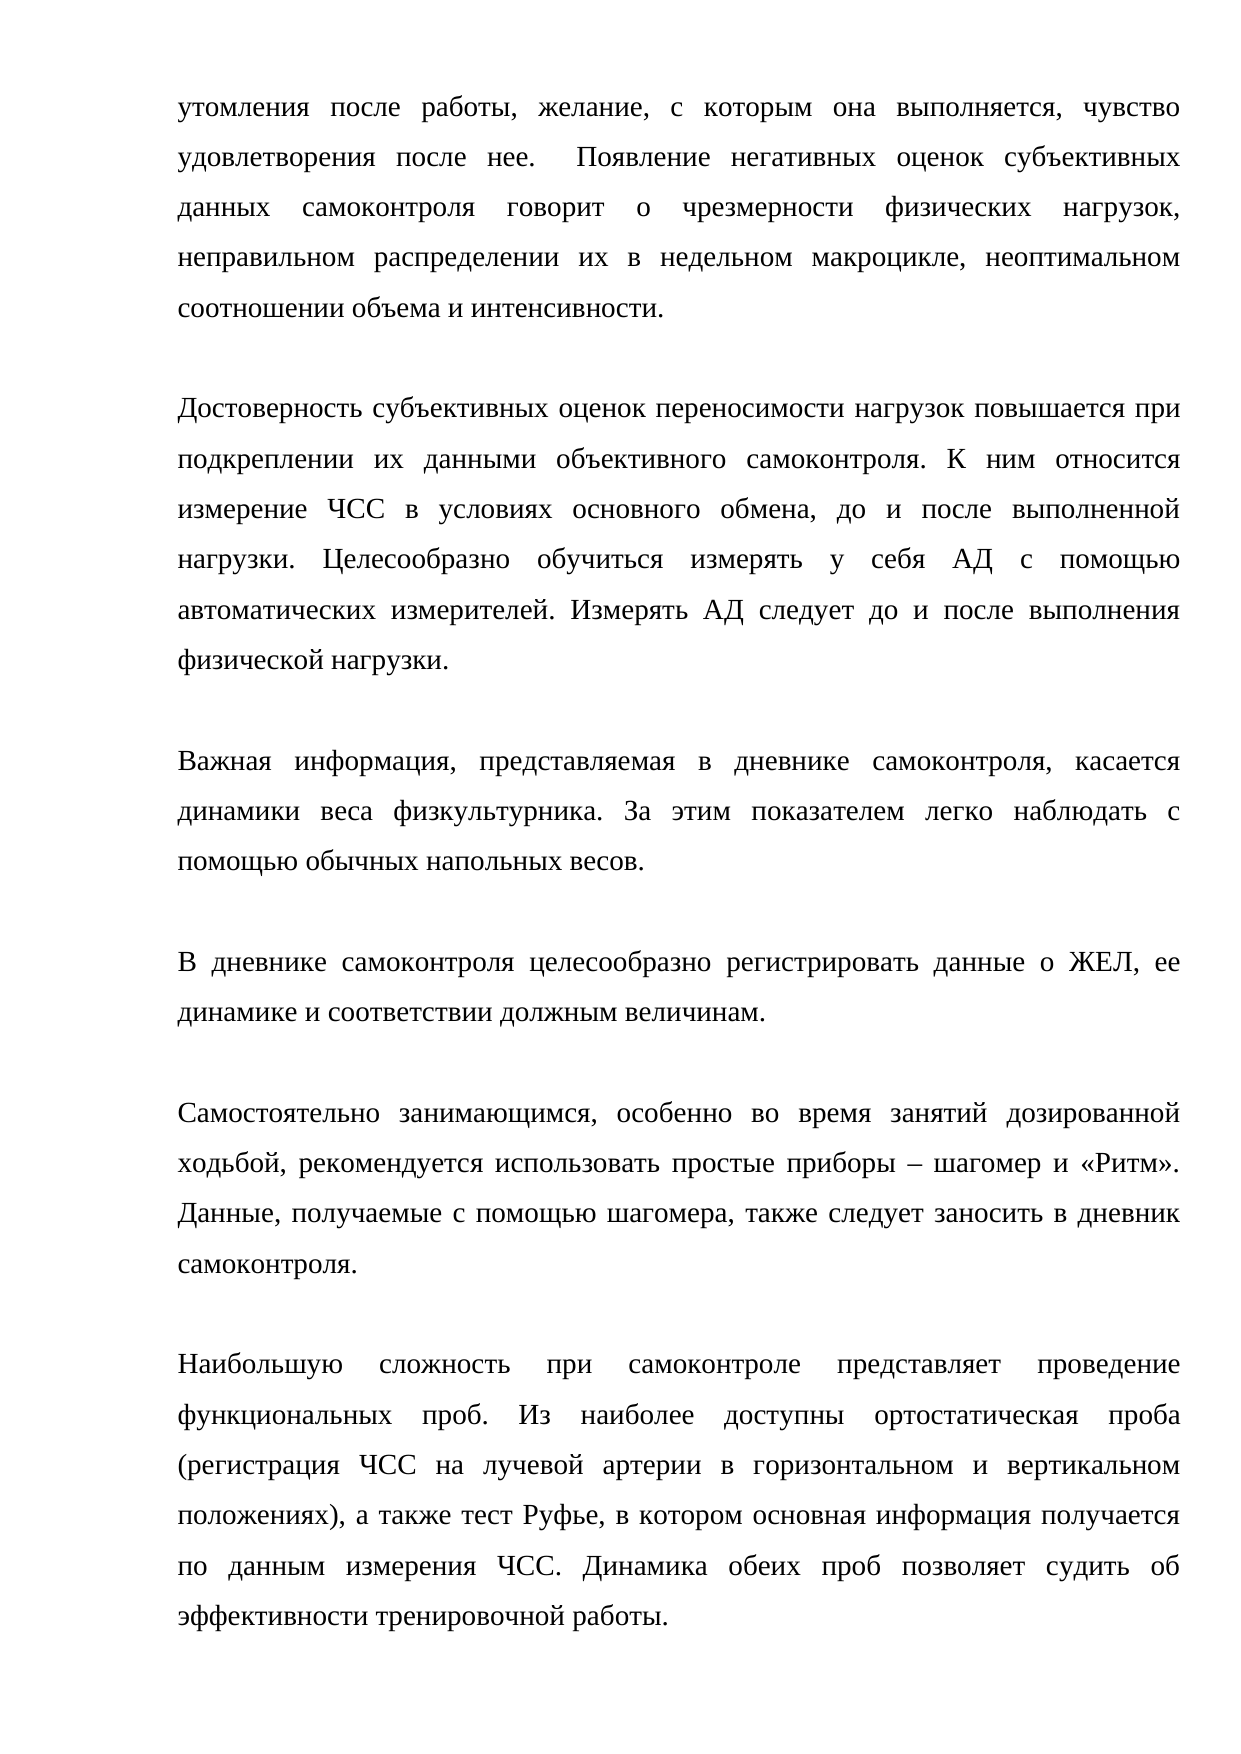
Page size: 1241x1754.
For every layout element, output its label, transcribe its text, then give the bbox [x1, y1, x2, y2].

text Важная информация, представляемая в дневнике самоконтроля, касается динамики веса физкультурника. За этим показателем легко наблюдать с помощью обычных напольных весов. [177, 743, 1181, 877]
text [177, 89, 1181, 323]
text В дневнике самоконтроля целесообразно регистрировать данные о ЖЕЛ, ее динамике и соответствии должным величинам. [177, 944, 1181, 1028]
text Самостоятельно занимающимся, особенно во время занятий дозированной ходьбой, рекомендуется использовать простые приборы – шагомер и «Ритм». Данные, получаемые с помощью шагомера, также следует заносить в дневник самоконтроля. [177, 1095, 1181, 1279]
text Наибольшую сложность при самоконтроле представляет проведение функциональных проб. Из наиболее доступны ортостатическая проба (регистрация ЧСС на лучевой артерии в горизонтальном и вертикальном положениях), а также тест Руфье, в котором основная информация получается по данным измерения ЧСС. Динамика обеих проб позволяет судить об эффективности тренировочной работы. [177, 1346, 1181, 1632]
text Достоверность субъективных оценок переносимости нагрузок повышается при подкреплении их данными объективного самоконтроля. К ним относится измерение ЧСС в условиях основного обмена, до и после выполненной нагрузки. Целесообразно обучиться измерять у себя АД с помощью автоматических измерителей. Измерять АД следует до и после выполнения физической нагрузки. [177, 391, 1181, 676]
